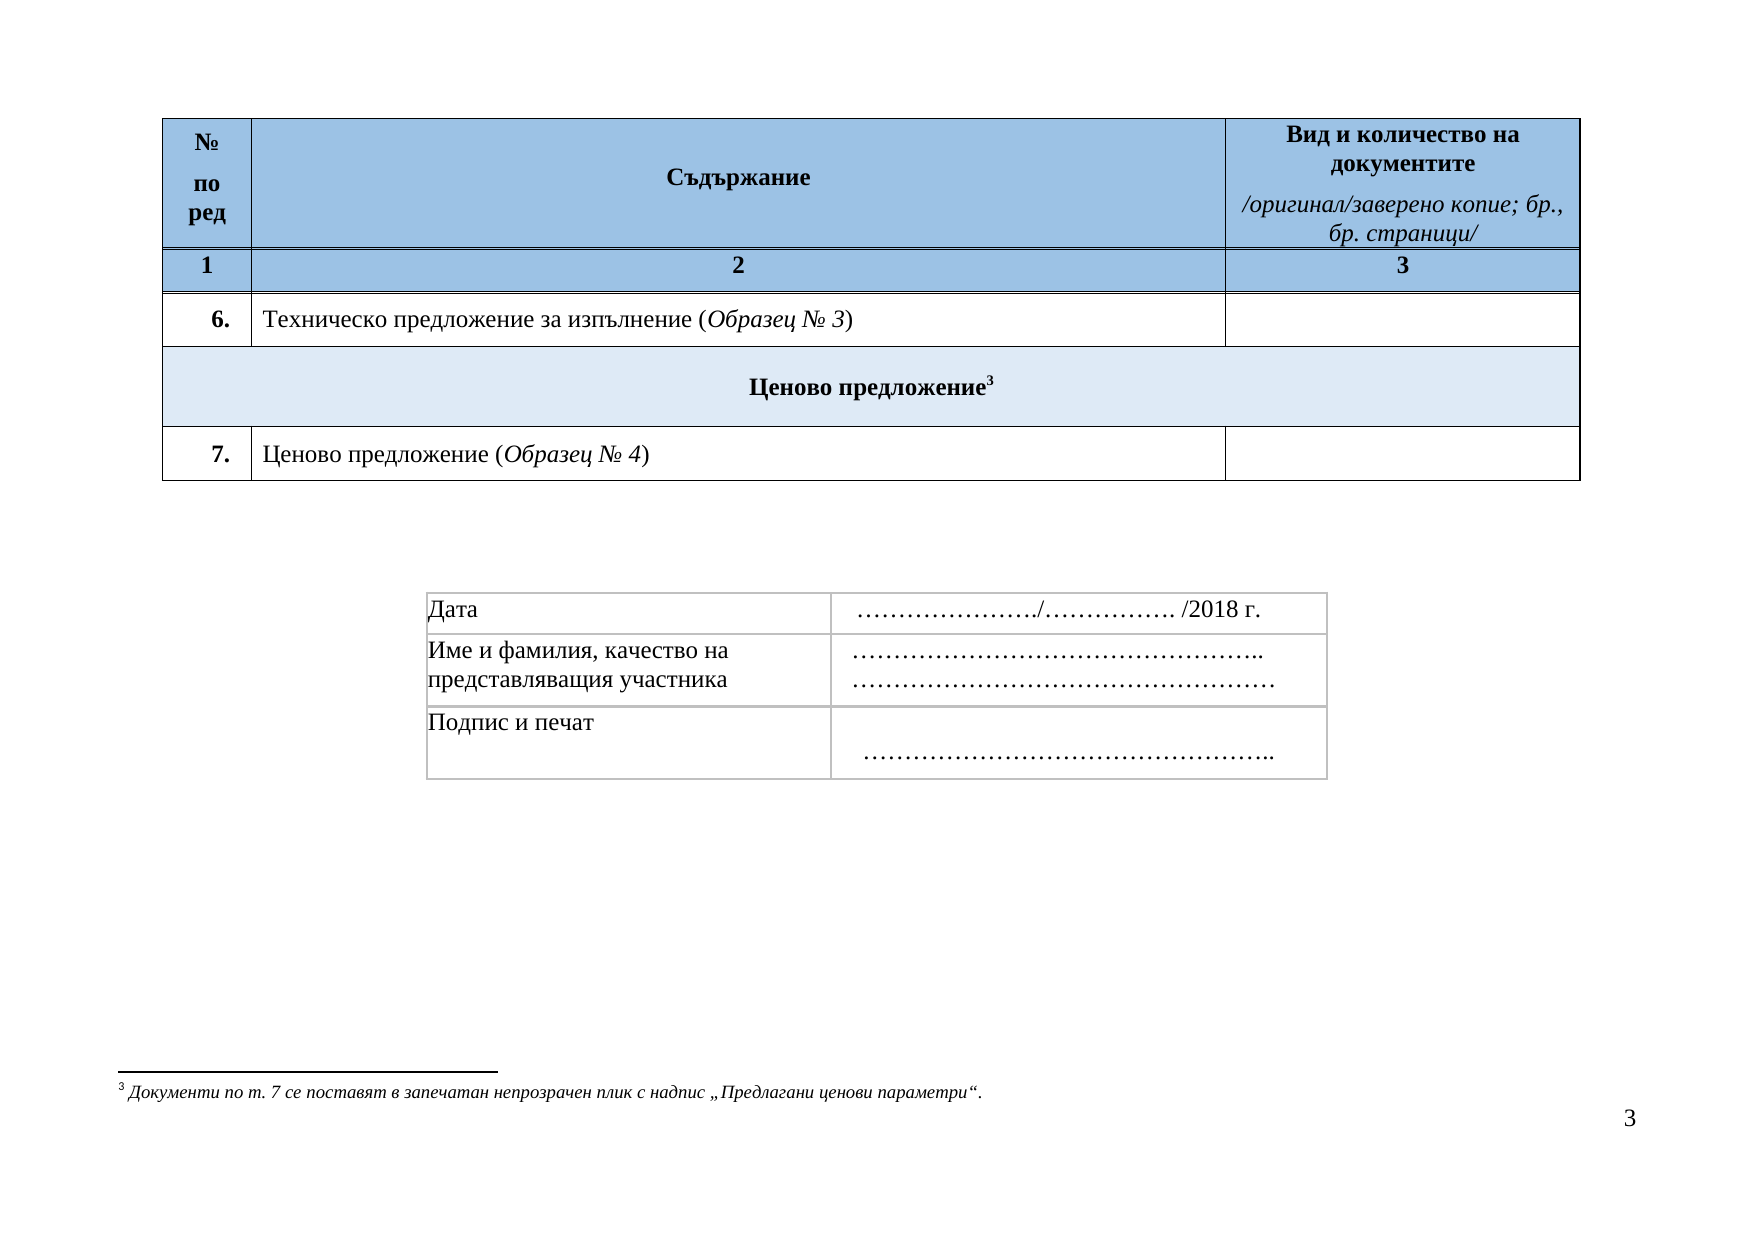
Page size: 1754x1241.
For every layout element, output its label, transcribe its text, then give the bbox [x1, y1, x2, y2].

table_cell Име и фамилия, качество на представляващия участника [428, 635, 830, 705]
table_header Вид и количество на документите /оригинал/заверено копие; бр., бр. страници/ [1226, 119, 1579, 247]
table_cell Ценово предложение (Образец № 4) [252, 427, 1225, 480]
table_cell [1226, 427, 1579, 480]
table_cell ………………………………………….. [832, 708, 1326, 778]
table_cell 2 [252, 250, 1225, 291]
table_cell 3 [1226, 250, 1579, 291]
table_cell [1226, 294, 1579, 346]
table_cell 1 [163, 250, 251, 291]
table_cell [163, 427, 251, 480]
table_header …………………./……………. /2018 г. [832, 594, 1326, 633]
table_header Дата [428, 594, 830, 633]
table_cell Техническо предложение за изпълнение (Образец № 3) [252, 294, 1225, 346]
table_cell ………………………………………….. …………………………………………… [832, 635, 1326, 705]
table_cell [163, 294, 251, 346]
table_header № по ред [163, 119, 251, 247]
table_header Съдържание [252, 119, 1225, 247]
table_cell Ценово предложение [163, 347, 1579, 426]
table_cell Подпис и печат [428, 708, 830, 778]
